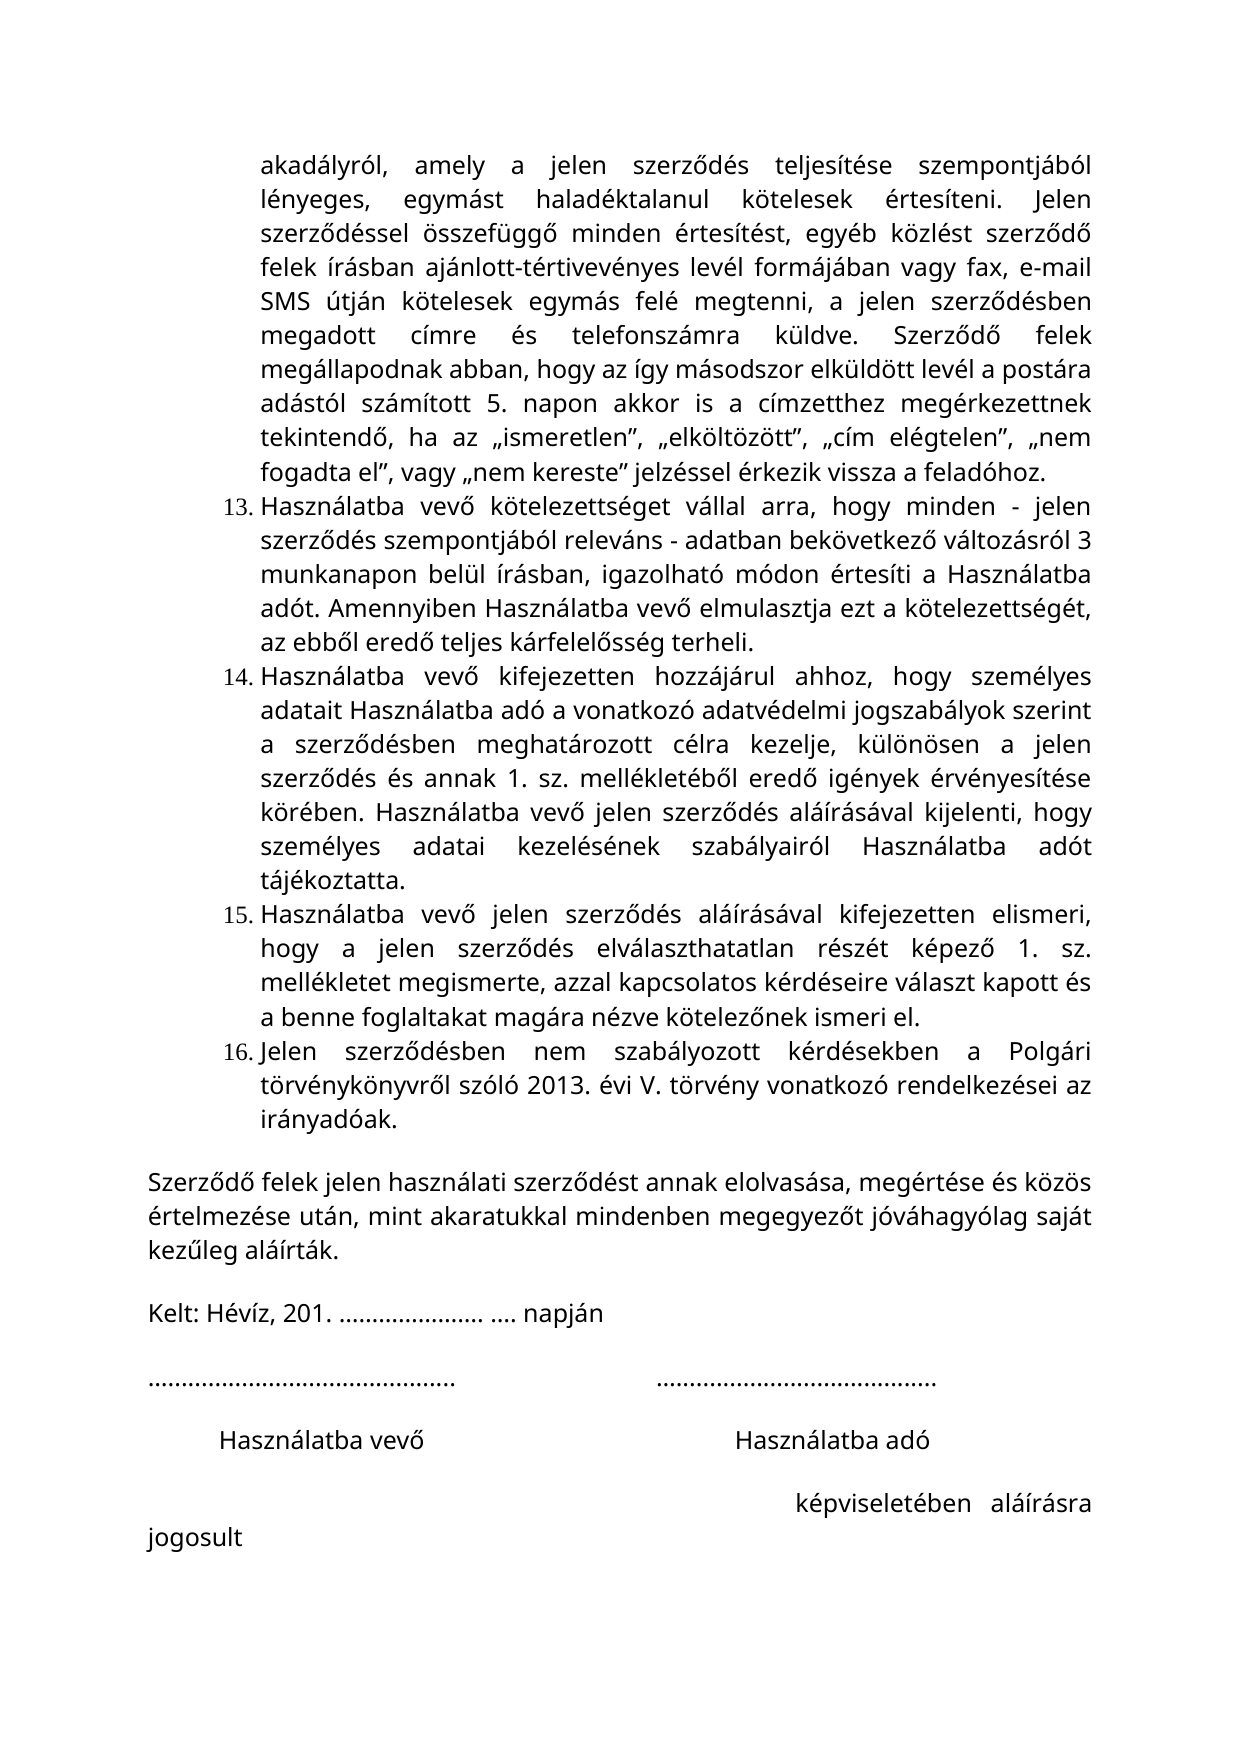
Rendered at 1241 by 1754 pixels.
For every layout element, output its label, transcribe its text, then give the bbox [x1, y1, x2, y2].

text …........................................... …....................................... [148, 1359, 1093, 1393]
list Használatba vevő kifejezetten hozzájárul ahhoz, hogy személyes adatait Használatba adó a vonatkozó adatvédelmi jogszabályok szerint a szerződésben meghatározott célra kezelje, különösen a jelen szerződés és annak 1. sz. mellékletéből eredő igények érvényesítése körében. Használatba vevő jelen szerződés aláírásával kijelenti, hogy személyes adatai kezelésének szabályairól Használatba adót tájékoztatta. [223, 658, 1093, 897]
text Kelt: Hévíz, 201. …………………. …. napján [148, 1296, 1093, 1330]
text Használatba vevő Használatba adó [148, 1422, 1093, 1456]
text Szerződő felek jelen használati szerződést annak elolvasása, megértése és közös értelmezése után, mint akaratukkal mindenben megegyezőt jóváhagyólag saját kezűleg aláírták. [148, 1164, 1093, 1267]
text képviseletében aláírásra jogosult [148, 1486, 1093, 1554]
list Használatba vevő kötelezettséget vállal arra, hogy minden - jelen szerződés szempontjából releváns - adatban bekövetkező változásról 3 munkanapon belül írásban, igazolható módon értesíti a Használatba adót. Amennyiben Használatba vevő elmulasztja ezt a kötelezettségét, az ebből eredő teljes kárfelelősség terheli. [223, 488, 1093, 658]
list Jelen szerződésben nem szabályozott kérdésekben a Polgári törvénykönyvről szóló 2013. évi V. törvény vonatkozó rendelkezései az irányadóak. [223, 1033, 1093, 1135]
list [223, 148, 1093, 488]
list Használatba vevő jelen szerződés aláírásával kifejezetten elismeri, hogy a jelen szerződés elválaszthatatlan részét képező 1. sz. mellékletet megismerte, azzal kapcsolatos kérdéseire választ kapott és a benne foglaltakat magára nézve kötelezőnek ismeri el. [223, 897, 1093, 1033]
